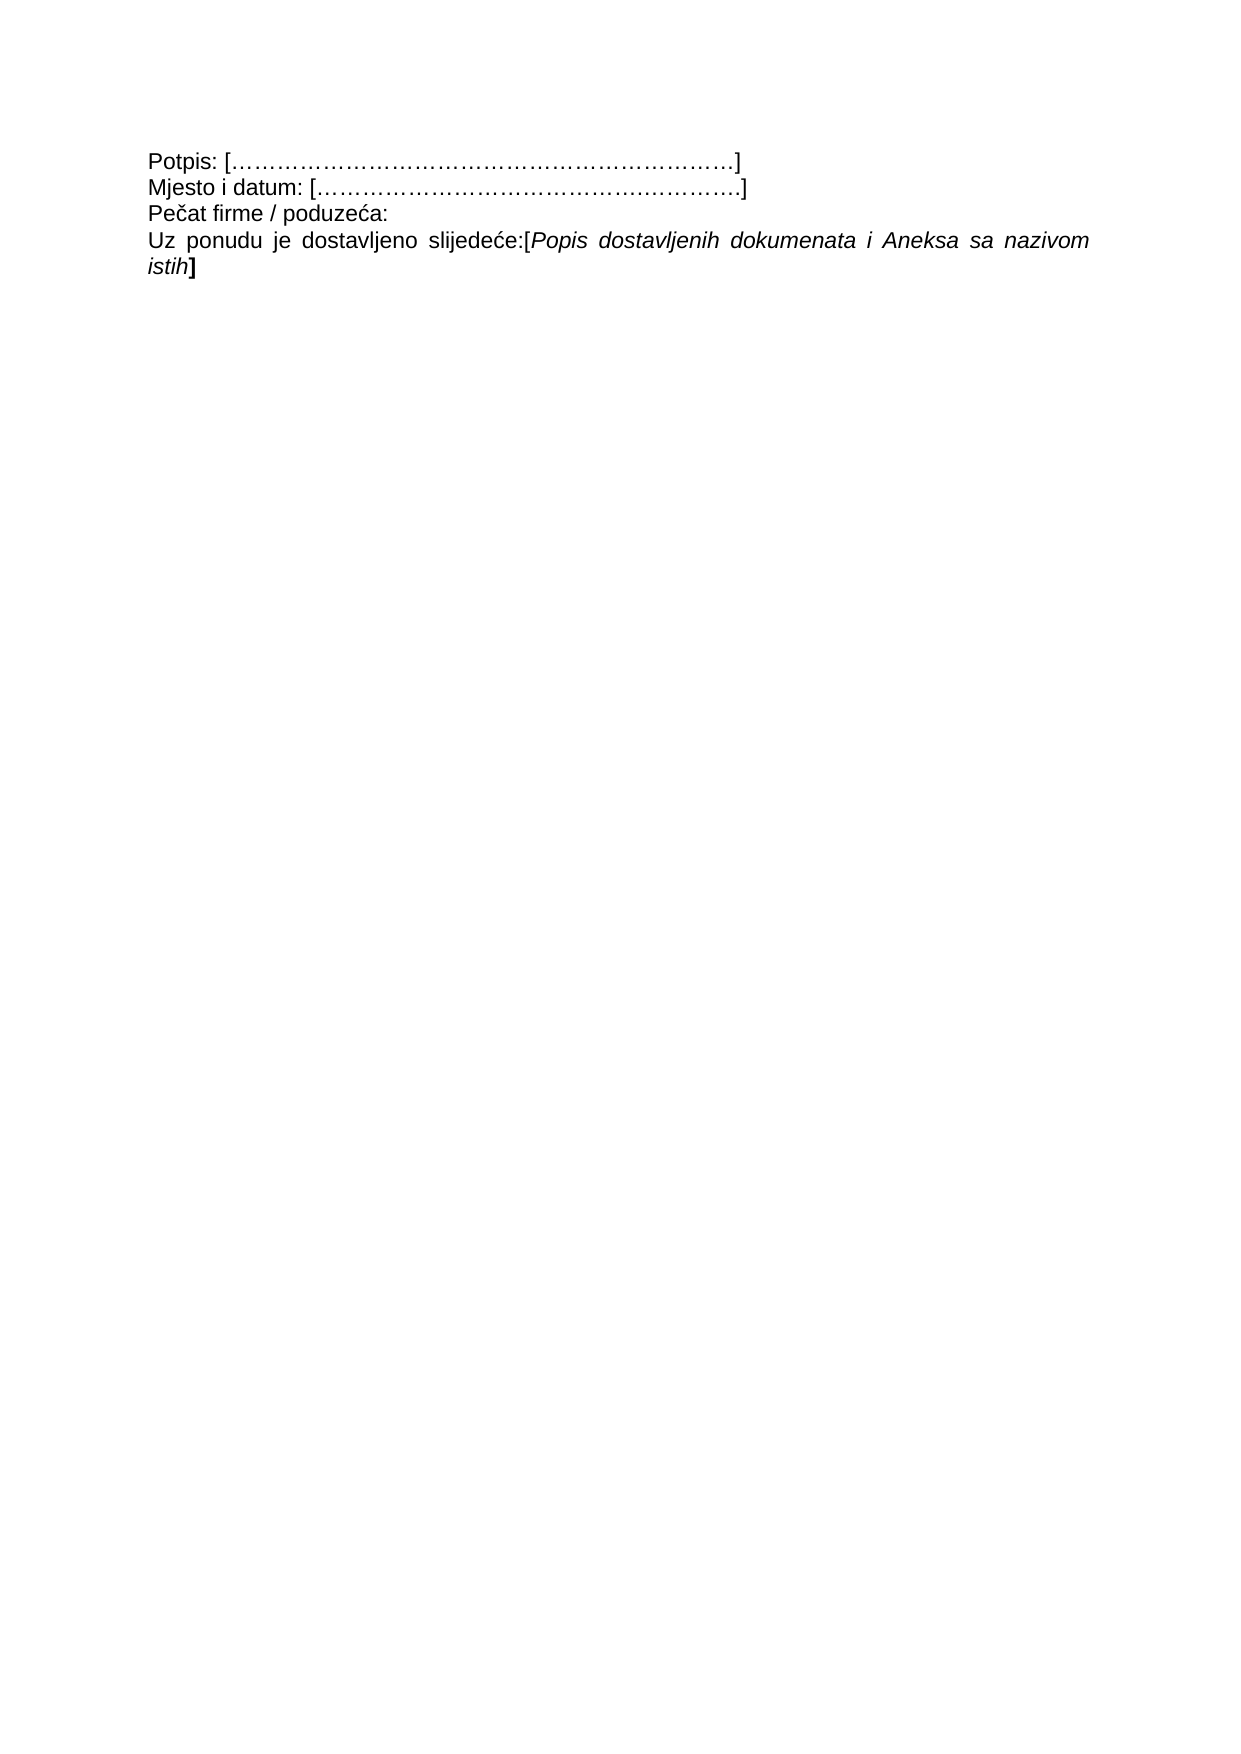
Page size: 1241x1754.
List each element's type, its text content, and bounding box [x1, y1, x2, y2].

text Potpis: […………………………………………………………] [148, 148, 1093, 174]
text Uz ponudu je dostavljeno slijedeće:[Popis dostavljenih dokumenata i Aneksa sa nazivom istih] [148, 227, 1093, 279]
text Mjesto i datum: […………………………………….………….] [148, 174, 1093, 200]
text Pečat firme / poduzeća: [148, 200, 1093, 227]
